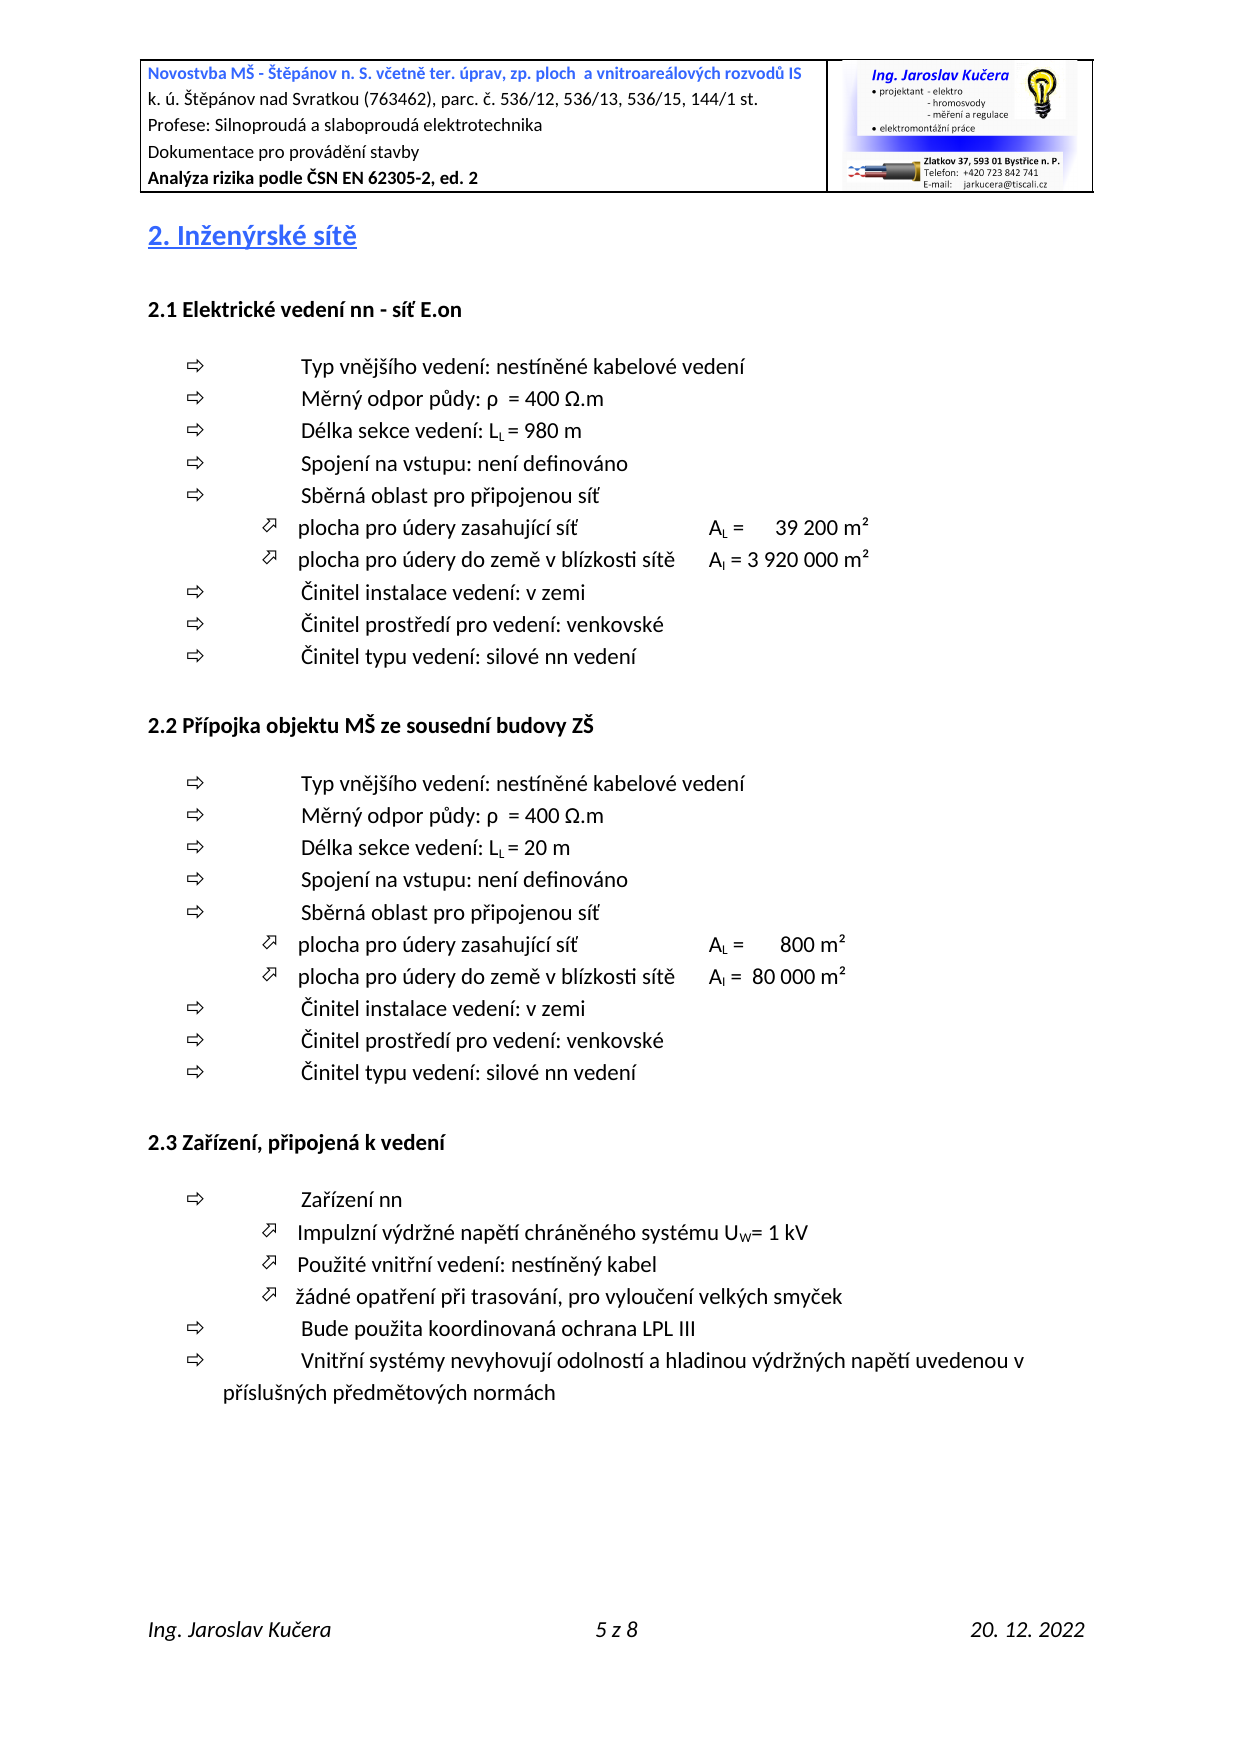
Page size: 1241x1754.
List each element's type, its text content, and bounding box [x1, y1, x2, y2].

list Impulzní výdržné napětí chráněného systému UW= 1 kV [260, 1218, 1092, 1246]
list žádné opatření při trasování, pro vyloučení velkých smyček [260, 1282, 1092, 1310]
picture [842, 60, 1078, 191]
list plocha pro údery do země v blízkosti sítě AI = 80 000 m² [260, 962, 1092, 990]
list Délka sekce vedení: LL = 20 m [185, 833, 1092, 861]
subtitle 2. Inženýrské sítě [148, 217, 1092, 252]
list Činitel typu vedení: silové nn vedení [185, 1058, 1092, 1087]
list Měrný odpor půdy: ρ = 400 Ω.m [185, 801, 1092, 829]
list Činitel prostředí pro vedení: venkovské [185, 1026, 1092, 1054]
subtitle 2.3 Zařízení, připojená k vedení [148, 1128, 1092, 1156]
list Spojení na vstupu: není definováno [185, 449, 1092, 477]
subtitle 2.2 Přípojka objektu MŠ ze sousední budovy ZŠ [148, 712, 1092, 740]
list Sběrná oblast pro připojenou síť [185, 898, 1092, 926]
list Typ vnějšího vedení: nestíněné kabelové vedení [185, 769, 1092, 797]
list plocha pro údery do země v blízkosti sítě AI = 3 920 000 m² [260, 545, 1092, 573]
list Typ vnějšího vedení: nestíněné kabelové vedení [185, 352, 1092, 380]
list Činitel instalace vedení: v zemi [185, 578, 1092, 606]
list plocha pro údery zasahující síť AL = 39 200 m² [260, 513, 1092, 541]
list Spojení na vstupu: není definováno [185, 865, 1092, 893]
list Sběrná oblast pro připojenou síť [185, 481, 1092, 509]
list plocha pro údery zasahující síť AL = 800 m² [260, 930, 1092, 958]
list Činitel instalace vedení: v zemi [185, 994, 1092, 1022]
text příslušných předmětových normách [223, 1378, 1092, 1407]
list Činitel prostředí pro vedení: venkovské [185, 610, 1092, 638]
list Měrný odpor půdy: ρ = 400 Ω.m [185, 384, 1092, 412]
list Činitel typu vedení: silové nn vedení [185, 642, 1092, 670]
list Vnitřní systémy nevyhovují odolností a hladinou výdržných napětí uvedenou v [185, 1346, 1092, 1374]
list Použité vnitřní vedení: nestíněný kabel [260, 1250, 1092, 1278]
list Bude použita koordinovaná ochrana LPL III [185, 1314, 1092, 1342]
list Délka sekce vedení: LL = 980 m [185, 417, 1092, 445]
list Zařízení nn [185, 1185, 1092, 1213]
subtitle 2.1 Elektrické vedení nn - síť E.on [148, 295, 1092, 323]
